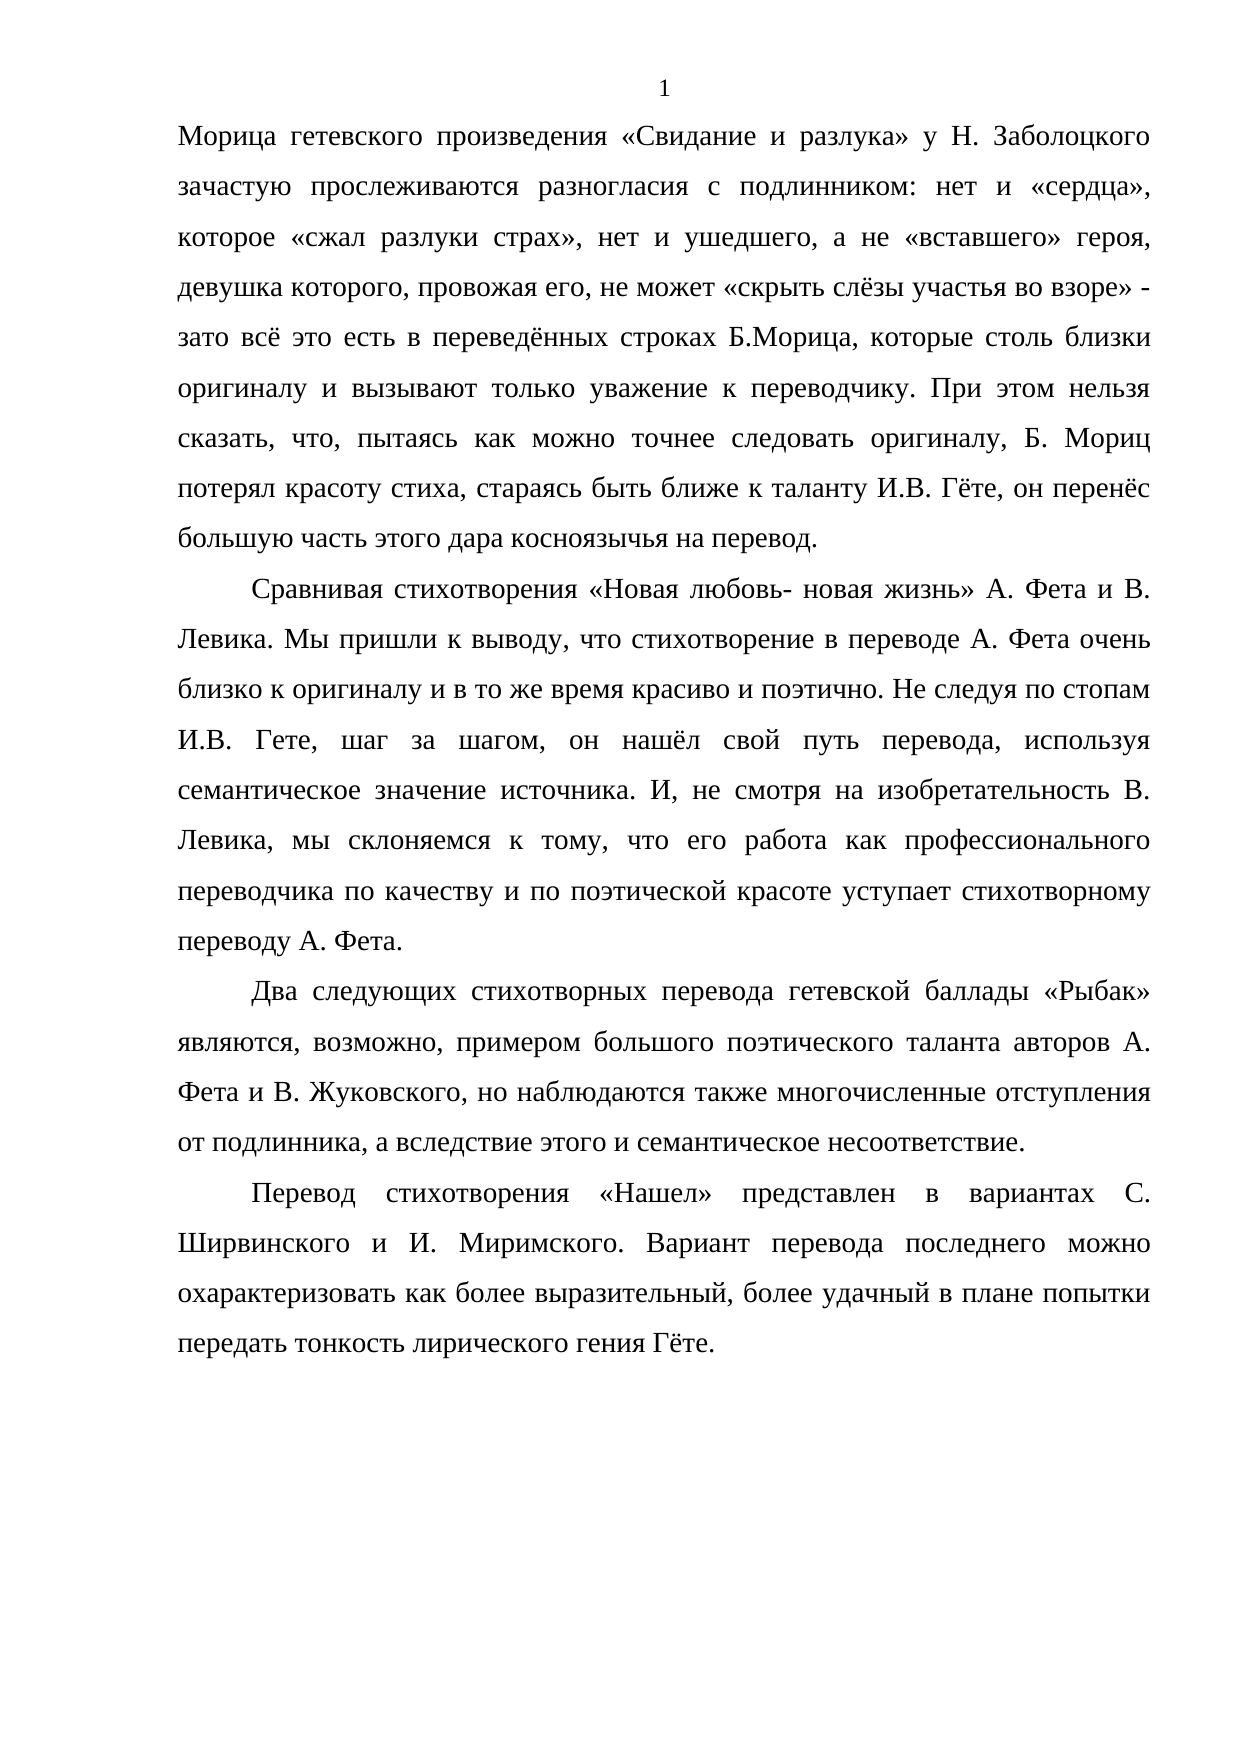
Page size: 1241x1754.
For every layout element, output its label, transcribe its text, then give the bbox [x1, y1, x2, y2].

text Два следующих стихотворных перевода гетевской баллады «Рыбак» являются, возможно, примером большого поэтического таланта авторов А. Фета и В. Жуковского, но наблюдаются также многочисленные отступления от подлинника, а вследствие этого и семантическое несоответствие. [177, 973, 1152, 1158]
text Сравнивая стихотворения «Новая любовь- новая жизнь» А. Фета и В. Левика. Мы пришли к выводу, что стихотворение в переводе А. Фета очень близко к оригиналу и в то же время красиво и поэтично. Не следуя по стопам И.В. Гете, шаг за шагом, он нашёл свой путь перевода, используя семантическое значение источника. И, не смотря на изобретательность В. Левика, мы склоняемся к тому, что его работа как профессионального переводчика по качеству и по поэтической красоте уступает стихотворному переводу А. Фета. [177, 571, 1152, 957]
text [177, 118, 1152, 554]
text Перевод стихотворения «Нашел» представлен в вариантах С. Ширвинского и И. Миримского. Вариант перевода последнего можно охарактеризовать как более выразительный, более удачный в плане попытки передать тонкость лирического гения Гёте. [177, 1175, 1152, 1359]
